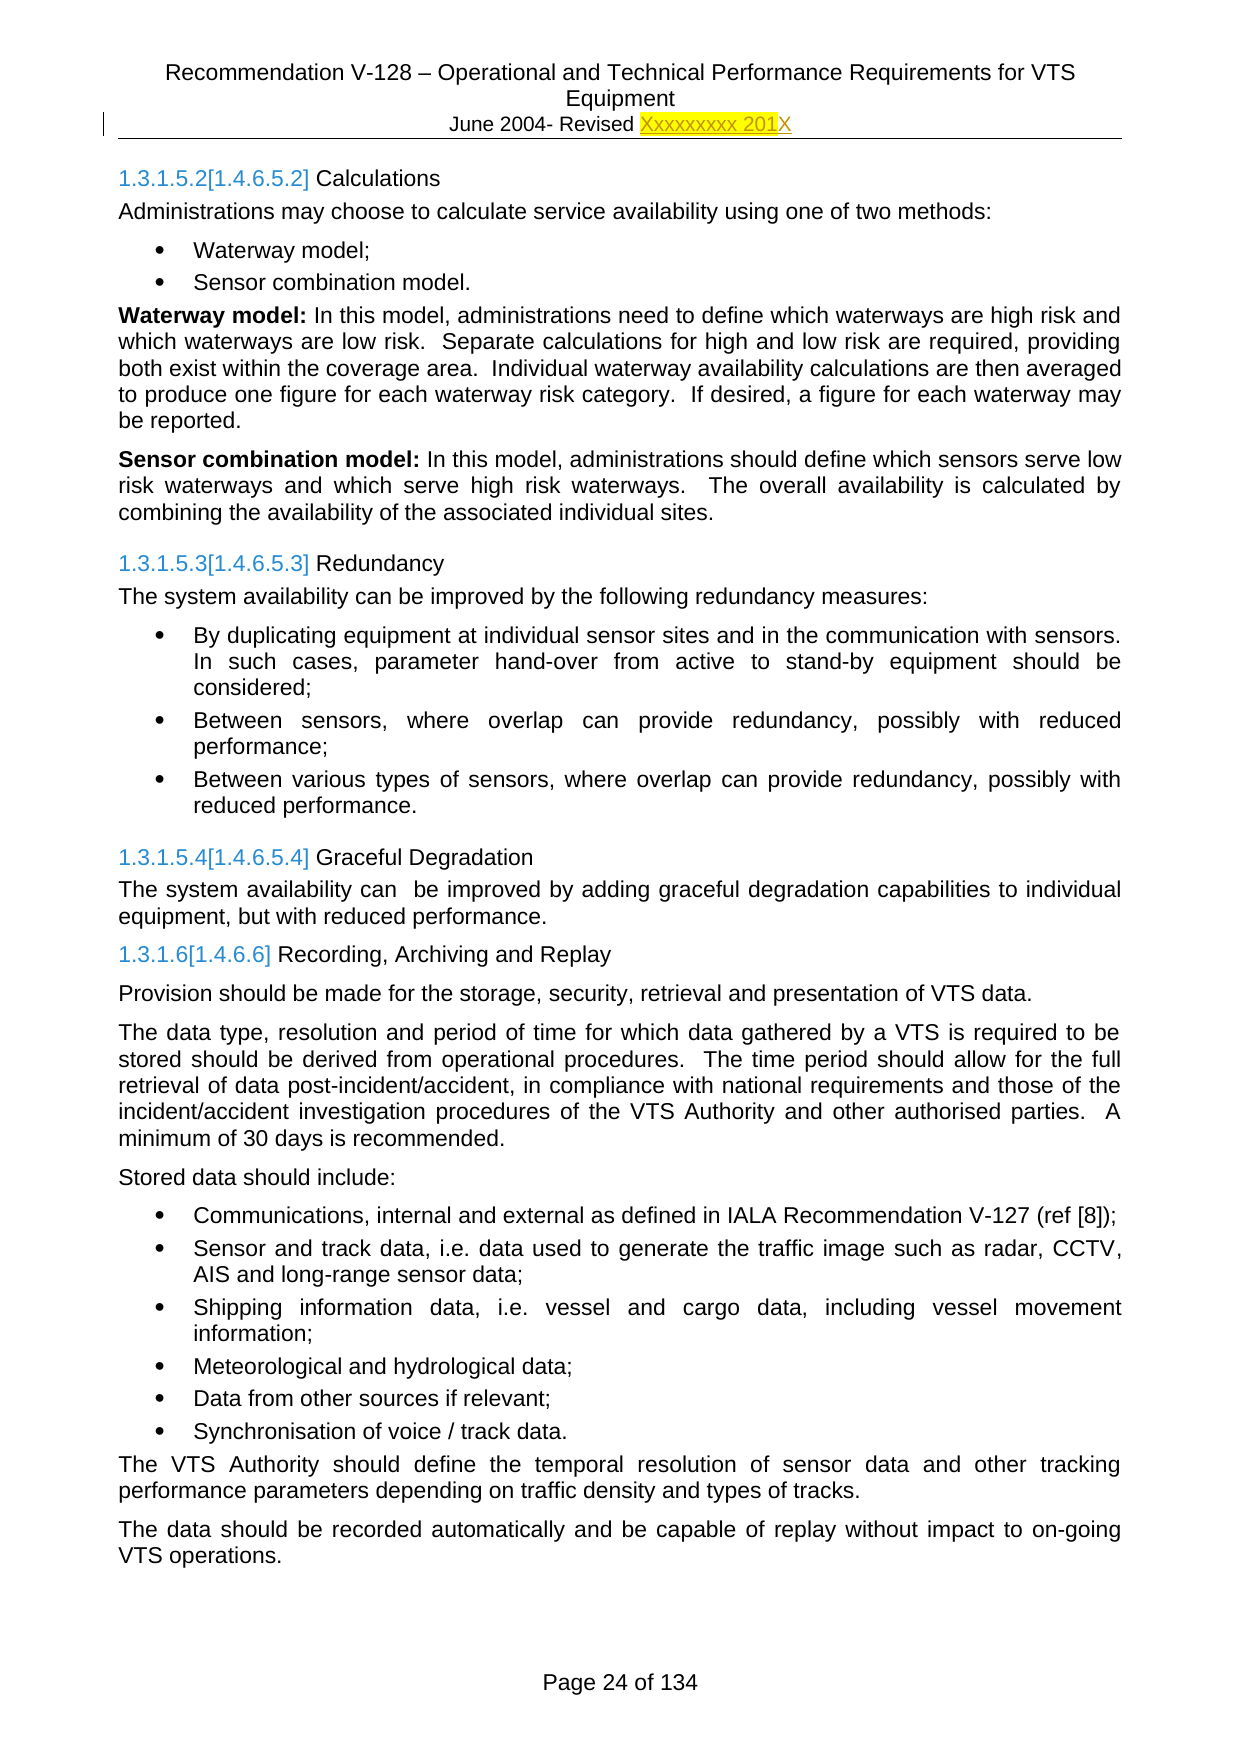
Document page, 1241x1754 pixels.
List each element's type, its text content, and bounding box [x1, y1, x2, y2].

text The system availability can be improved by the following redundancy measures: [118, 583, 1122, 609]
text The data type, resolution and period of time for which data gathered by a VTS is required to be stored should be derived from operational procedures. The time period should allow for the full retrieval of data post-incident/accident, in compliance with national requirements and those of the incident/accident investigation procedures of the VTS Authority and other authorised parties. A minimum of 30 days is recommended. [118, 1019, 1122, 1151]
text The VTS Authority should define the temporal resolution of sensor data and other tracking performance parameters depending on traffic density and types of tracks. [118, 1451, 1122, 1503]
text Administrations may choose to calculate service availability using one of two methods: [118, 198, 1122, 224]
text Synchronisation of voice / track data. [156, 1418, 1122, 1444]
text By duplicating equipment at individual sensor sites and in the communication with sensors. In such cases, parameter hand-over from active to stand-by equipment should be considered; [156, 622, 1122, 701]
text Sensor and track data, i.e. data used to generate the traffic image such as radar, CCTV, AIS and long-range sensor data; [156, 1235, 1122, 1288]
subtitle Recording, Archiving and Replay [118, 941, 1122, 968]
text Waterway model: In this model, administrations need to define which waterways are high risk and which waterways are low risk. Separate calculations for high and low risk are required, providing both exist within the coverage area. Individual waterway availability calculations are then averaged to produce one figure for each waterway risk category. If desired, a figure for each waterway may be reported. [118, 302, 1122, 434]
text Meteorological and hydrological data; [156, 1353, 1122, 1379]
text The system availability can be improved by adding graceful degradation capabilities to individual equipment, but with reduced performance. [118, 876, 1122, 929]
text Communications, internal and external as defined in IALA Recommendation V-127 (ref [8]); [156, 1202, 1122, 1229]
text Stored data should include: [118, 1163, 1122, 1190]
text Between various types of sensors, where overlap can provide redundancy, possibly with reduced performance. [156, 766, 1122, 819]
text Provision should be made for the storage, security, retrieval and presentation of VTS data. [118, 980, 1122, 1007]
subtitle Calculations [118, 165, 1122, 192]
text The data should be recorded automatically and be capable of replay without impact to on-going VTS operations. [118, 1516, 1122, 1568]
text Sensor combination model: In this model, administrations should define which sensors serve low risk waterways and which serve high risk waterways. The overall availability is calculated by combining the availability of the associated individual sites. [118, 446, 1122, 525]
text Waterway model; [156, 237, 1122, 263]
text Shipping information data, i.e. vessel and cargo data, including vessel movement information; [156, 1294, 1122, 1347]
text Between sensors, where overlap can provide redundancy, possibly with reduced performance; [156, 707, 1122, 760]
subtitle Redundancy [118, 550, 1122, 577]
text Data from other sources if relevant; [156, 1385, 1122, 1412]
text Sensor combination model. [156, 269, 1122, 296]
subtitle Graceful Degradation [118, 844, 1122, 870]
